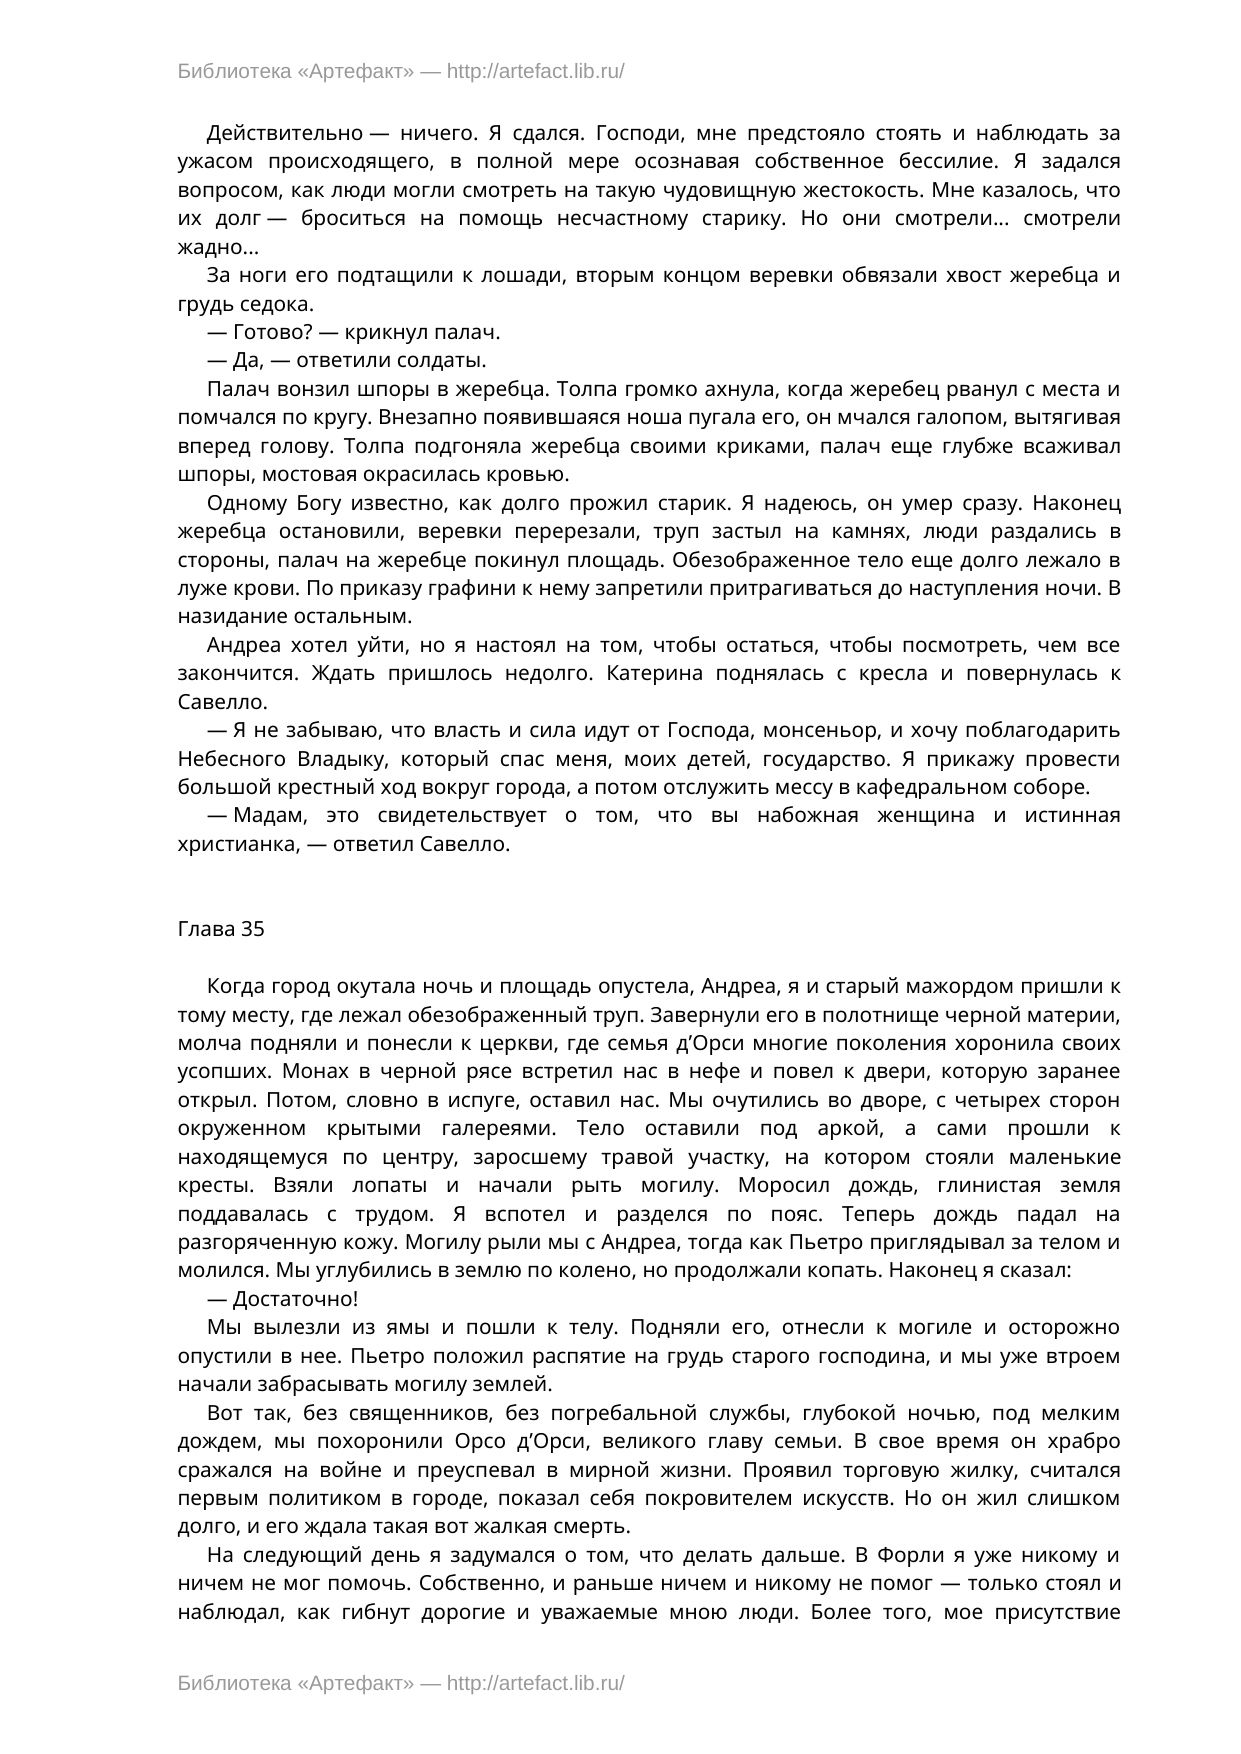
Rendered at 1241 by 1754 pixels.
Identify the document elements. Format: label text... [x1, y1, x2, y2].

text Когда город окутала ночь и площадь опустела, Андреа, я и старый мажордом пришли к тому месту, где лежал обезображенный труп. Завернули его в полотнище черной материи, молча подняли и понесли к церкви, где семья д’Орси многие поколения хоронила своих усопших. Монах в черной рясе встретил нас в нефе и повел к двери, которую заранее открыл. Потом, словно в испуге, оставил нас. Мы очутились во дворе, с четырех сторон окруженном крытыми галереями. Тело оставили под аркой, а сами прошли к находящемуся по центру, заросшему травой участку, на котором стояли маленькие кресты. Взяли лопаты и начали рыть могилу. Моросил дождь, глинистая земля поддавалась с трудом. Я вспотел и разделся по пояс. Теперь дождь падал на разгоряченную кожу. Могилу рыли мы с Андреа, тогда как Пьетро приглядывал за телом и молился. Мы углубились в землю по колено, но продолжали копать. Наконец я сказал: [177, 971, 1122, 1284]
text Палач вонзил шпоры в жеребца. Толпа громко ахнула, когда жеребец рванул с места и помчался по кругу. Внезапно появившаяся ноша пугала его, он мчался галопом, вытягивая вперед голову. Толпа подгоняла жеребца своими криками, палач еще глубже всаживал шпоры, мостовая окрасилась кровью. [177, 374, 1122, 488]
text — Достаточно! [177, 1284, 1122, 1312]
text Действительно — ничего. Я сдался. Господи, мне предстояло стоять и наблюдать за ужасом происходящего, в полной мере осознавая собственное бессилие. Я задался вопросом, как люди могли смотреть на такую чудовищную жестокость. Мне казалось, что их долг — броситься на помощь несчастному старику. Но они смотрели... смотрели жадно... [177, 118, 1122, 260]
text — Готово? — крикнул палач. [177, 317, 1122, 346]
text Андреа хотел уйти, но я настоял на том, чтобы остаться, чтобы посмотреть, чем все закончится. Ждать пришлось недолго. Катерина поднялась с кресла и повернулась к Савелло. [177, 630, 1122, 715]
text Мы вылезли из ямы и пошли к телу. Подняли его, отнесли к могиле и осторожно опустили в нее. Пьетро положил распятие на грудь старого господина, и мы уже втроем начали забрасывать могилу землей. [177, 1312, 1122, 1398]
text — Мадам, это свидетельствует о том, что вы набожная женщина и истинная христианка, — ответил Савелло. [177, 801, 1122, 857]
text — Да, — ответили солдаты. [177, 346, 1122, 374]
text Вот так, без священников, без погребальной службы, глубокой ночью, под мелким дождем, мы похоронили Орсо д’Орси, великого главу семьи. В свое время он храбро сражался на войне и преуспевал в мирной жизни. Проявил торговую жилку, считался первым политиком в городе, показал себя покровителем искусств. Но он жил слишком долго, и его ждала такая вот жалкая смерть. [177, 1398, 1122, 1540]
subtitle Глава 35 [177, 914, 1122, 943]
text Одному Богу известно, как долго прожил старик. Я надеюсь, он умер сразу. Наконец жеребца остановили, веревки перерезали, труп застыл на камнях, люди раздались в стороны, палач на жеребце покинул площадь. Обезображенное тело еще долго лежало в луже крови. По приказу графини к нему запретили притрагиваться до наступления ночи. В назидание остальным. [177, 488, 1122, 630]
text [177, 1540, 1122, 1625]
text За ноги его подтащили к лошади, вторым концом веревки обвязали хвост жеребца и грудь седока. [177, 260, 1122, 317]
text — Я не забываю, что власть и сила идут от Господа, монсеньор, и хочу поблагодарить Небесного Владыку, который спас меня, моих детей, государство. Я прикажу провести большой крестный ход вокруг города, а потом отслужить мессу в кафедральном соборе. [177, 715, 1122, 801]
